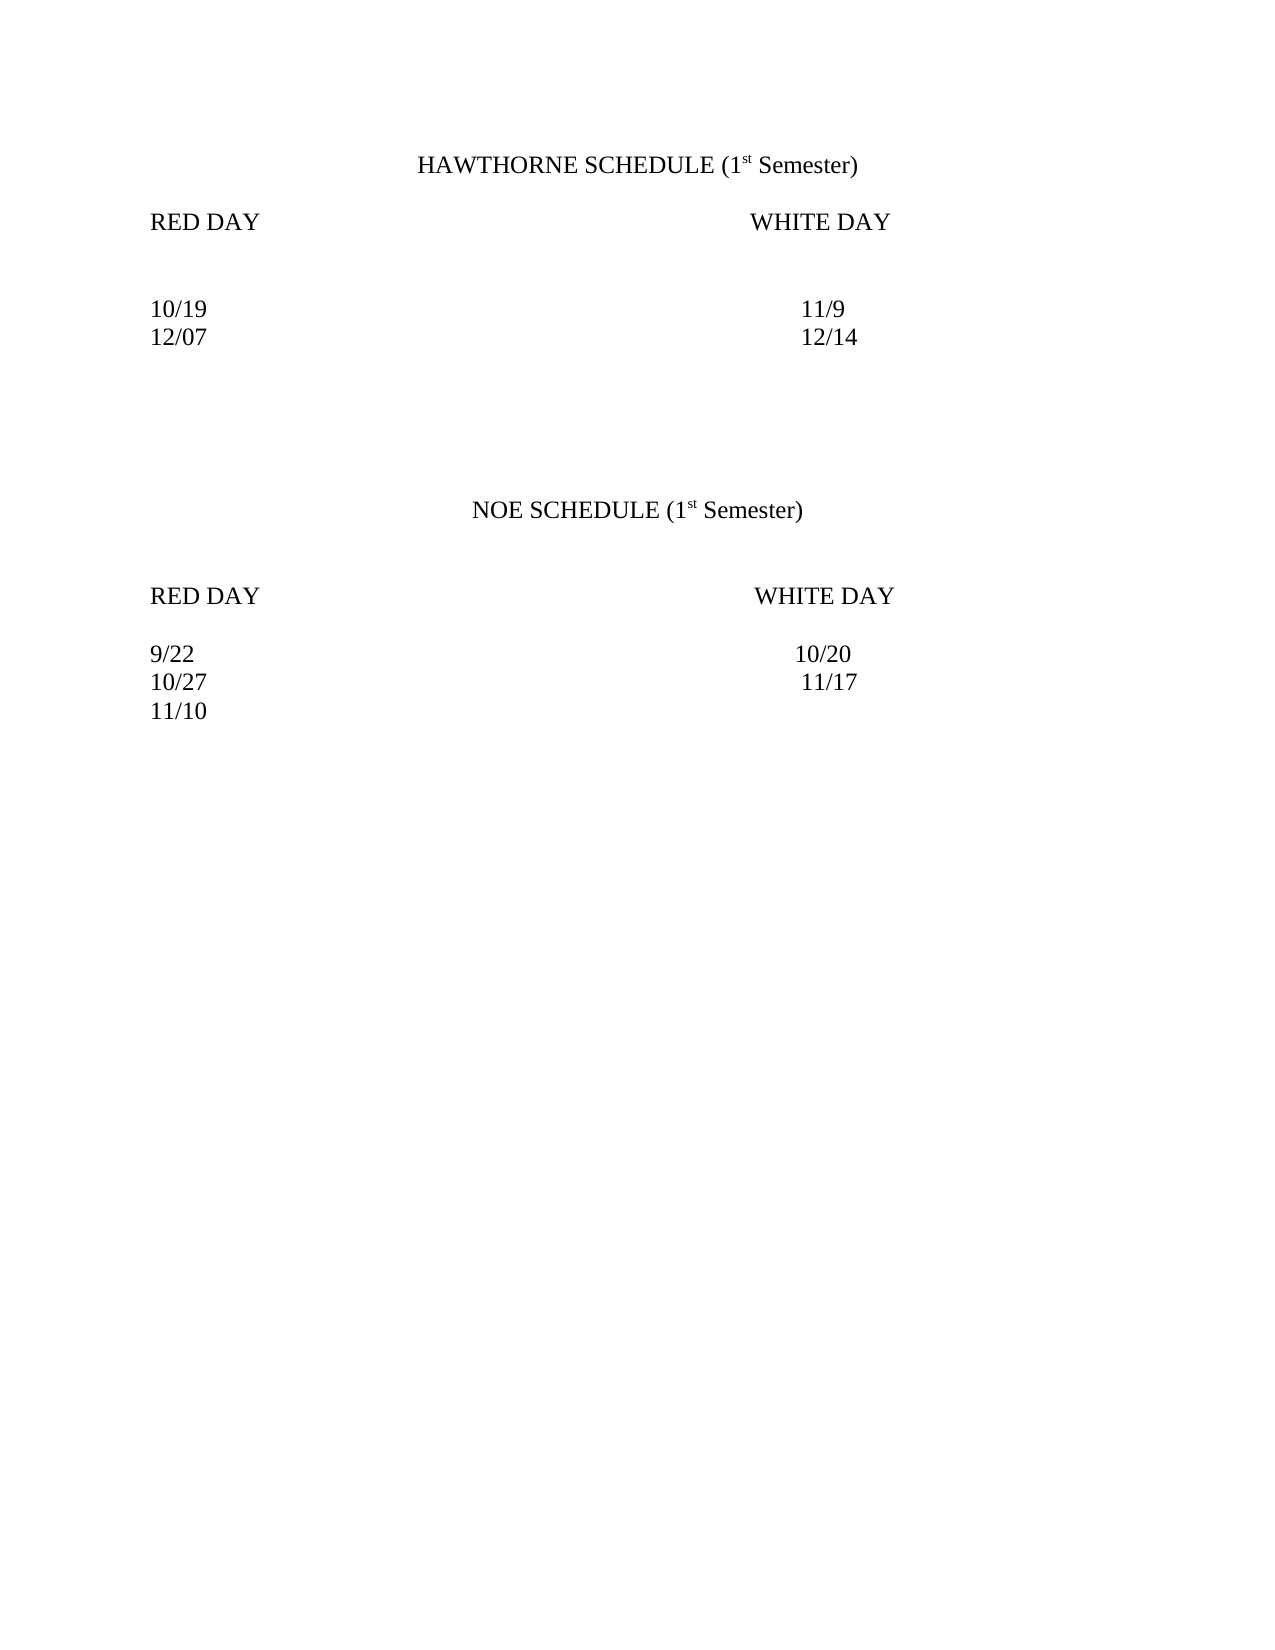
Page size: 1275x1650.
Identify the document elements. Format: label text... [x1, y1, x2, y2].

text 11/10 [150, 696, 1125, 725]
text HAWTHORNE SCHEDULE (1st Semester) [150, 150, 1125, 179]
text 10/19 11/9 [150, 294, 1125, 322]
text 12/07 12/14 [150, 322, 1125, 351]
text 10/27 11/17 [150, 667, 1125, 696]
text NOE SCHEDULE (1st Semester) [150, 495, 1125, 524]
text RED DAY WHITE DAY [150, 581, 1125, 610]
text RED DAY WHITE DAY [150, 207, 1125, 236]
text 9/22 10/20 [150, 639, 1125, 667]
